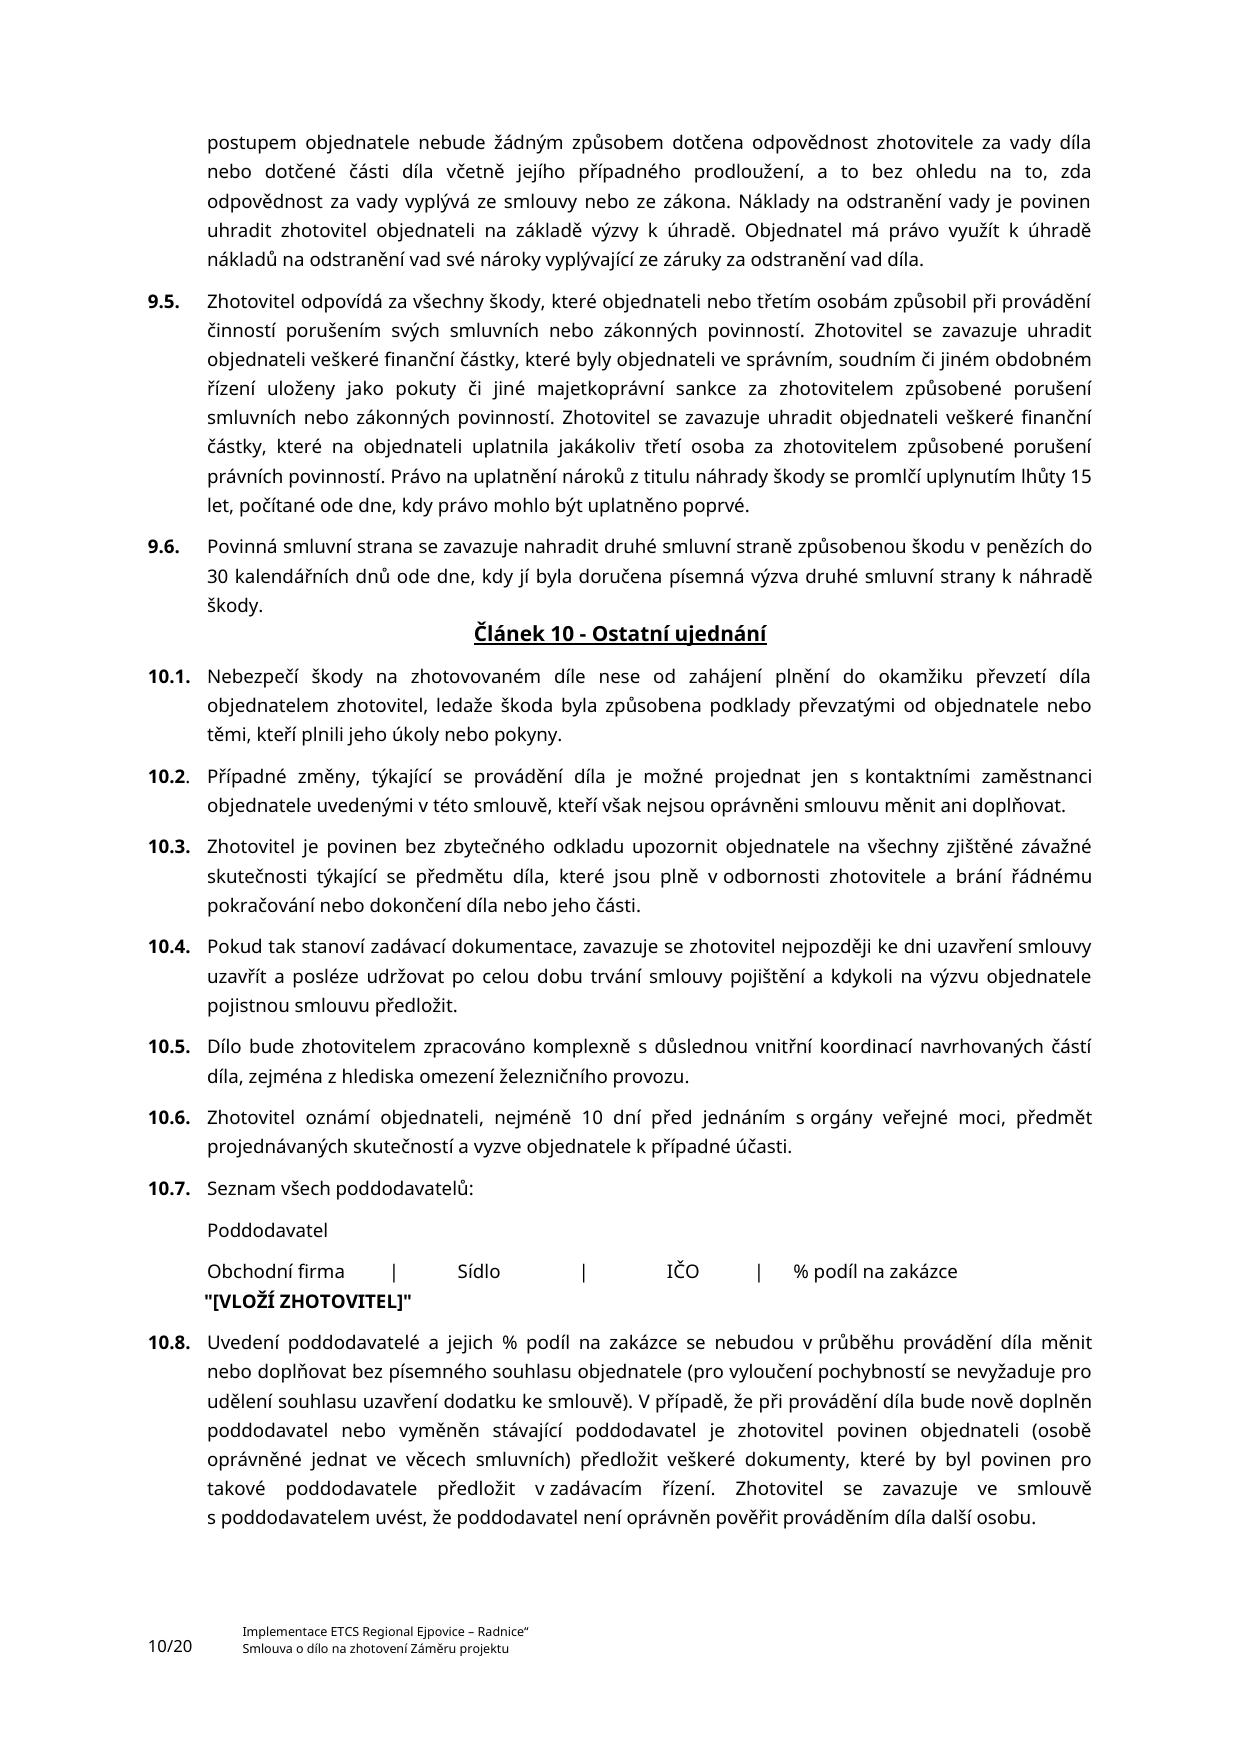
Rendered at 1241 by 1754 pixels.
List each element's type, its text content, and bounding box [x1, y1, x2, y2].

text 9.6. Povinná smluvní strana se zavazuje nahradit druhé smluvní straně způsobenou škodu v penězích do 30 kalendářních dnů ode dne, kdy jí byla doručena písemná výzva druhé smluvní strany k náhradě škody. [148, 531, 1092, 618]
text 10.2. Případné změny, týkající se provádění díla je možné projednat jen s kontaktními zaměstnanci objednatele uvedenými v této smlouvě, kteří však nejsou oprávněni smlouvu měnit ani doplňovat. [148, 760, 1092, 818]
text 10.8. Uvedení poddodavatelé a jejich % podíl na zakázce se nebudou v průběhu provádění díla měnit nebo doplňovat bez písemného souhlasu objednatele (pro vyloučení pochybností se nevyžaduje pro udělení souhlasu uzavření dodatku ke smlouvě). V případě, že při provádění díla bude nově doplněn poddodavatel nebo vyměněn stávající poddodavatel je zhotovitel povinen objednateli (osobě oprávněné jednat ve věcech smluvních) předložit veškeré dokumenty, které by byl povinen pro takové poddodavatele předložit v zadávacím řízení. Zhotovitel se zavazuje ve smlouvě s poddodavatelem uvést, že poddodavatel není oprávněn pověřit prováděním díla další osobu. [148, 1326, 1092, 1531]
subtitle Článek 10 - Ostatní ujednání [148, 618, 1092, 647]
text 10.4. Pokud tak stanoví zadávací dokumentace, zavazuje se zhotovitel nejpozději ke dni uzavření smlouvy uzavřít a posléze udržovat po celou dobu trvání smlouvy pojištění a kdykoli na výzvu objednatele pojistnou smlouvu předložit. [148, 931, 1092, 1018]
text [148, 126, 1092, 272]
text 10.3. Zhotovitel je povinen bez zbytečného odkladu upozornit objednatele na všechny zjištěné závažné skutečnosti týkající se předmětu díla, které jsou plně v odbornosti zhotovitele a brání řádnému pokračování nebo dokončení díla nebo jeho části. [148, 831, 1092, 918]
text Poddodavatel [204, 1214, 1092, 1243]
text 10.7. Seznam všech poddodavatelů: [148, 1172, 1092, 1201]
text "[VLOŽÍ ZHOTOVITEL]" [148, 1285, 1092, 1314]
text 10.5. Dílo bude zhotovitelem zpracováno komplexně s důslednou vnitřní koordinací navrhovaných částí díla, zejména z hlediska omezení železničního provozu. [148, 1031, 1092, 1089]
text 9.5. Zhotovitel odpovídá za všechny škody, které objednateli nebo třetím osobám způsobil při provádění činností porušením svých smluvních nebo zákonných povinností. Zhotovitel se zavazuje uhradit objednateli veškeré finanční částky, které byly objednateli ve správním, soudním či jiném obdobném řízení uloženy jako pokuty či jiné majetkoprávní sankce za zhotovitelem způsobené porušení smluvních nebo zákonných povinností. Zhotovitel se zavazuje uhradit objednateli veškeré finanční částky, které na objednateli uplatnila jakákoliv třetí osoba za zhotovitelem způsobené porušení právních povinností. Právo na uplatnění nároků z titulu náhrady škody se promlčí uplynutím lhůty 15 let, počítané ode dne, kdy právo mohlo být uplatněno poprvé. [148, 285, 1092, 518]
text 10.1. Nebezpečí škody na zhotovovaném díle nese od zahájení plnění do okamžiku převzetí díla objednatelem zhotovitel, ledaže škoda byla způsobena podklady převzatými od objednatele nebo těmi, kteří plnili jeho úkoly nebo pokyny. [148, 660, 1092, 747]
text Obchodní firma | Sídlo | IČO | % podíl na zakázce [151, 1256, 1092, 1285]
text 10.6. Zhotovitel oznámí objednateli, nejméně 10 dní před jednáním s orgány veřejné moci, předmět projednávaných skutečností a vyzve objednatele k případné účasti. [148, 1101, 1092, 1160]
